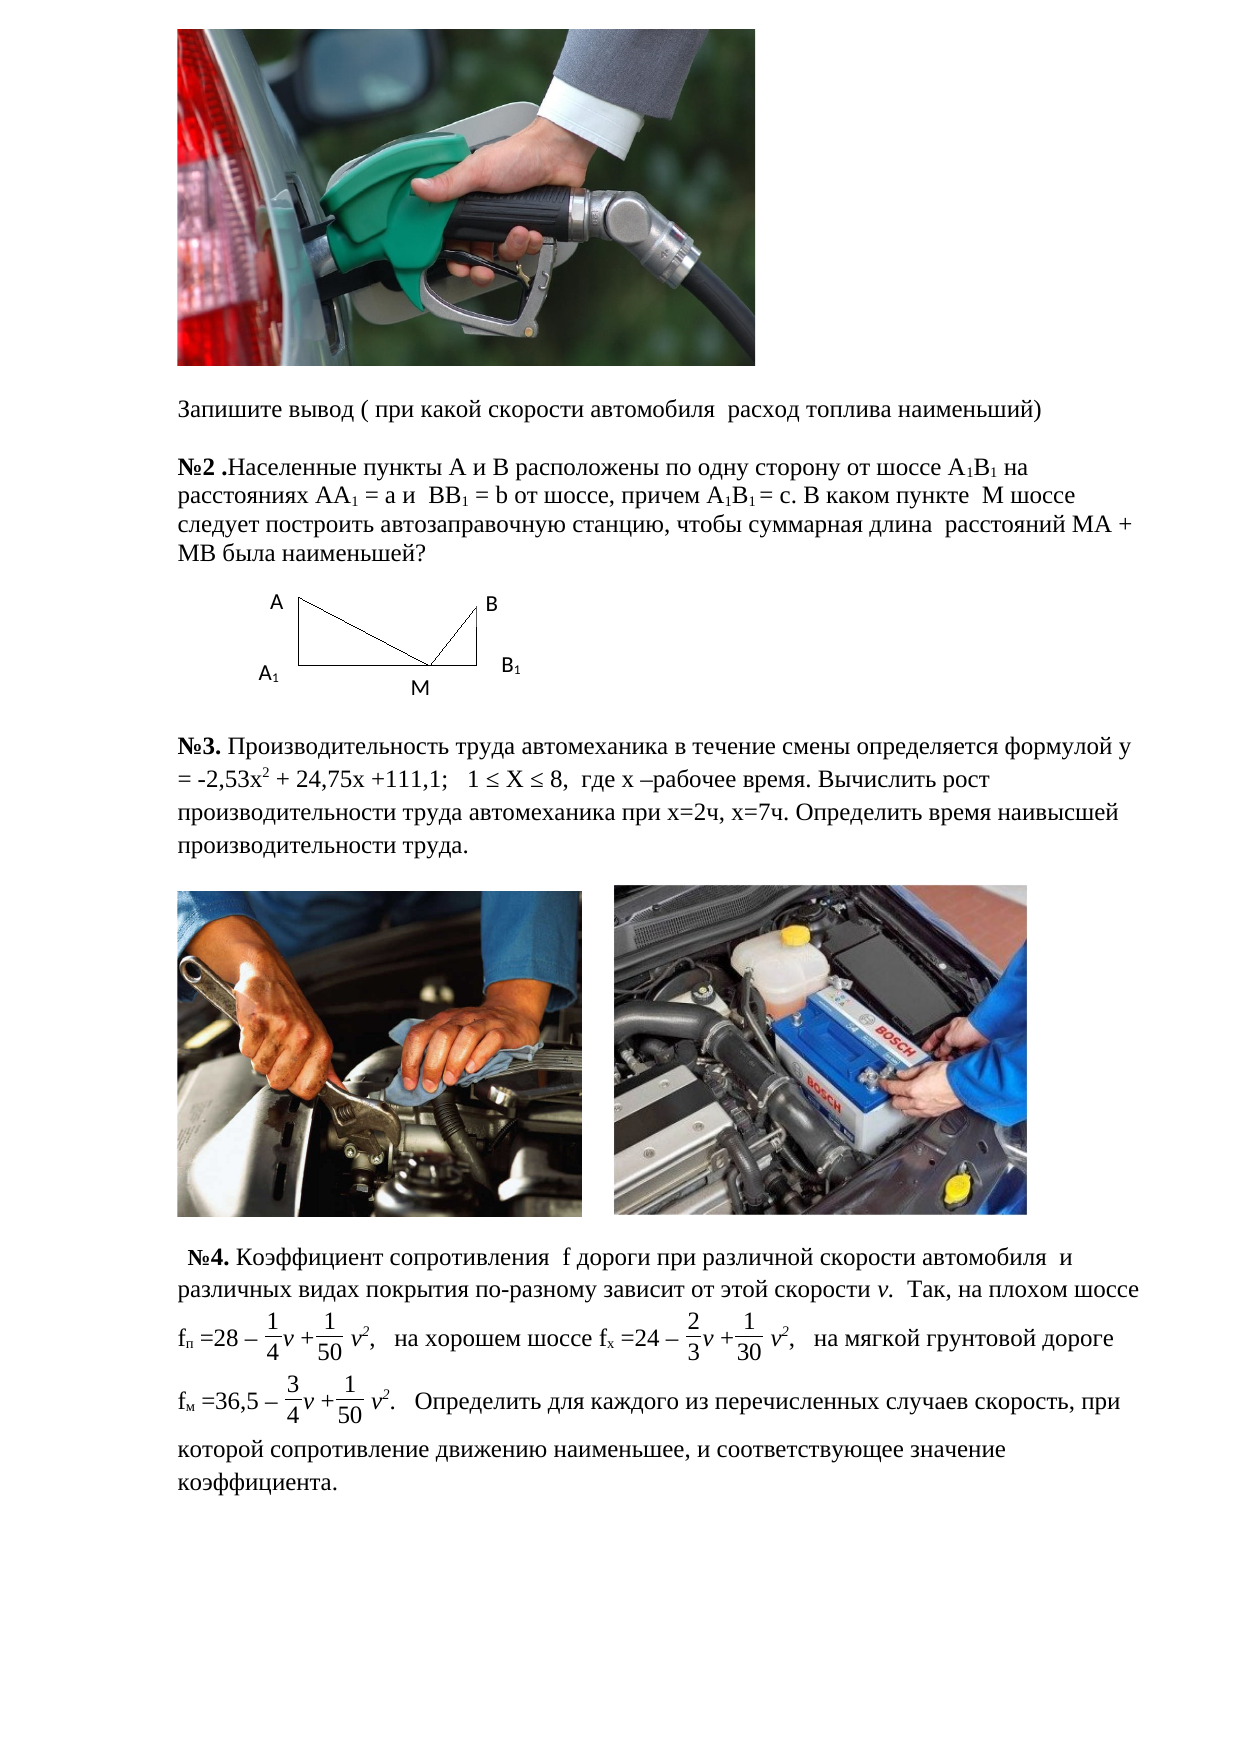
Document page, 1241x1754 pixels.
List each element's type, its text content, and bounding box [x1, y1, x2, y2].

picture [612, 884, 1029, 1217]
text Запишите вывод ( при какой скорости автомобиля расход топлива наименьший) [177, 394, 1152, 423]
text №3. Производительность труда автомеханика в течение смены определяется формулой у = -2,53х2 + 24,75х +111,1; 1 ≤ Х ≤ 8, где х –рабочее время. Вычислить рост производительности труда автомеханика при х=2ч, х=7ч. Определить время наивысшей производительности труда. [177, 731, 1152, 859]
picture [177, 891, 582, 1217]
text №4. Коэффициент сопротивления f дороги при различной скорости автомобиля и различных видах покрытия по-разному зависит от этой скорости v. Так, на плохом шоссе fп =28 – v + v2, на хорошем шоссе fх =24 – v + v2, на мягкой грунтовой дороге fм =36,5 – v + v2. Определить для каждого из перечисленных случаев скорость, при которой сопротивление движению наименьшее, и соответствующее значение коэффициента. [177, 1242, 1152, 1496]
picture [177, 29, 756, 366]
text №2 .Населенные пункты А и В расположены по одну сторону от шоссе А1В1 на расстояниях АА1 = а и ВВ1 = b от шоссе, причем А1В1 = с. В каком пункте М шоссе следует построить автозаправочную станцию, чтобы суммарная длина расстояний МА + МВ была наименьшей? [177, 452, 1152, 567]
